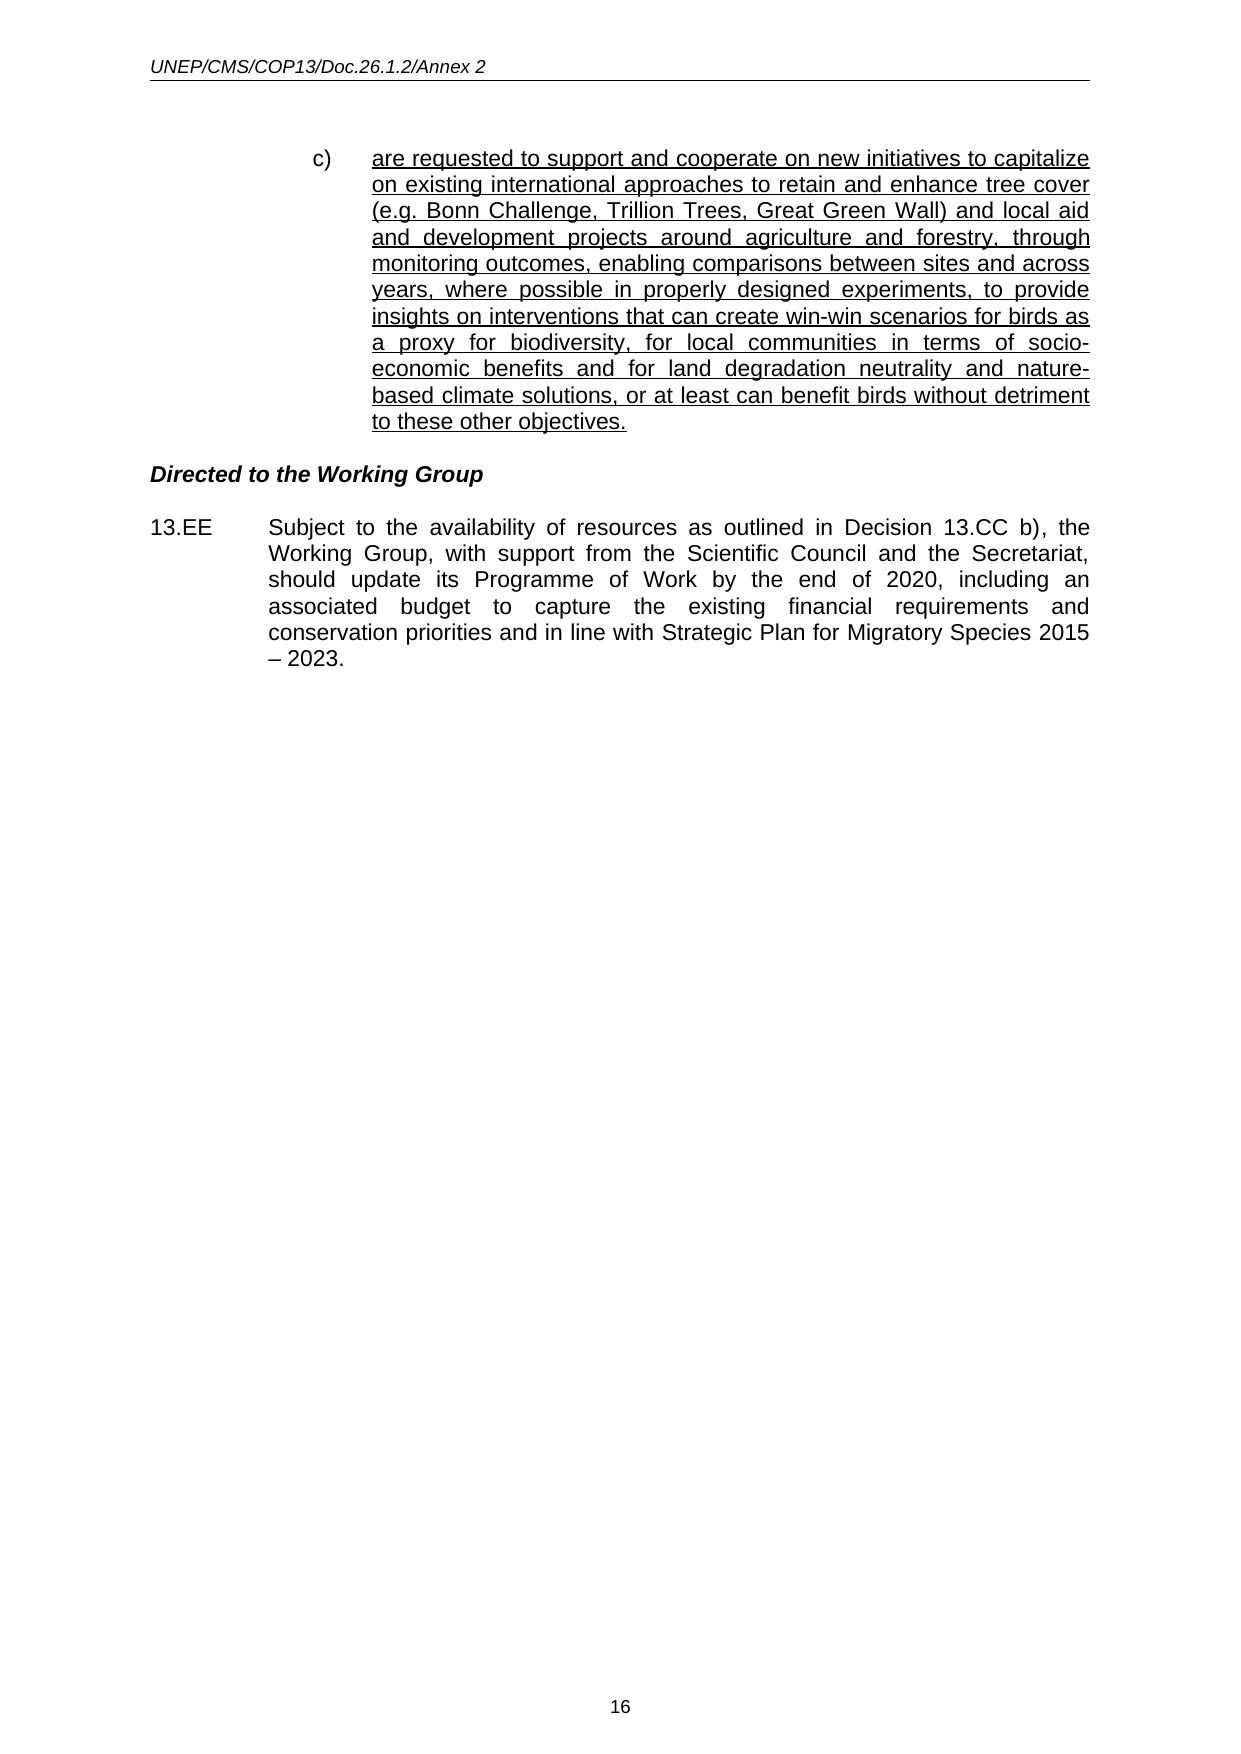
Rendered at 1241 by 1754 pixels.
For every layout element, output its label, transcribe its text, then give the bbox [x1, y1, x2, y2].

list are requested to support and cooperate on new initiatives to capitalize on existing international approaches to retain and enhance tree cover (e.g. Bonn Challenge, Trillion Trees, Great Green Wall) and local aid and development projects around agriculture and forestry, through monitoring outcomes, enabling comparisons between sites and across years, where possible in properly designed experiments, to provide insights on interventions that can create win-win scenarios for birds as a proxy for biodiversity, for local communities in terms of socio-economic benefits and for land degradation neutrality and nature-based climate solutions, or at least can benefit birds without detriment to these other objectives. [312, 144, 1090, 434]
text Directed to the Working Group [150, 461, 1090, 487]
text 13.EE Subject to the availability of resources as outlined in Decision 13.CC b), the Working Group, with support from the Scientific Council and the Secretariat, should update its Programme of Work by the end of 2020, including an associated budget to capture the existing financial requirements and conservation priorities and in line with Strategic Plan for Migratory Species 2015 – 2023. [150, 513, 1090, 672]
